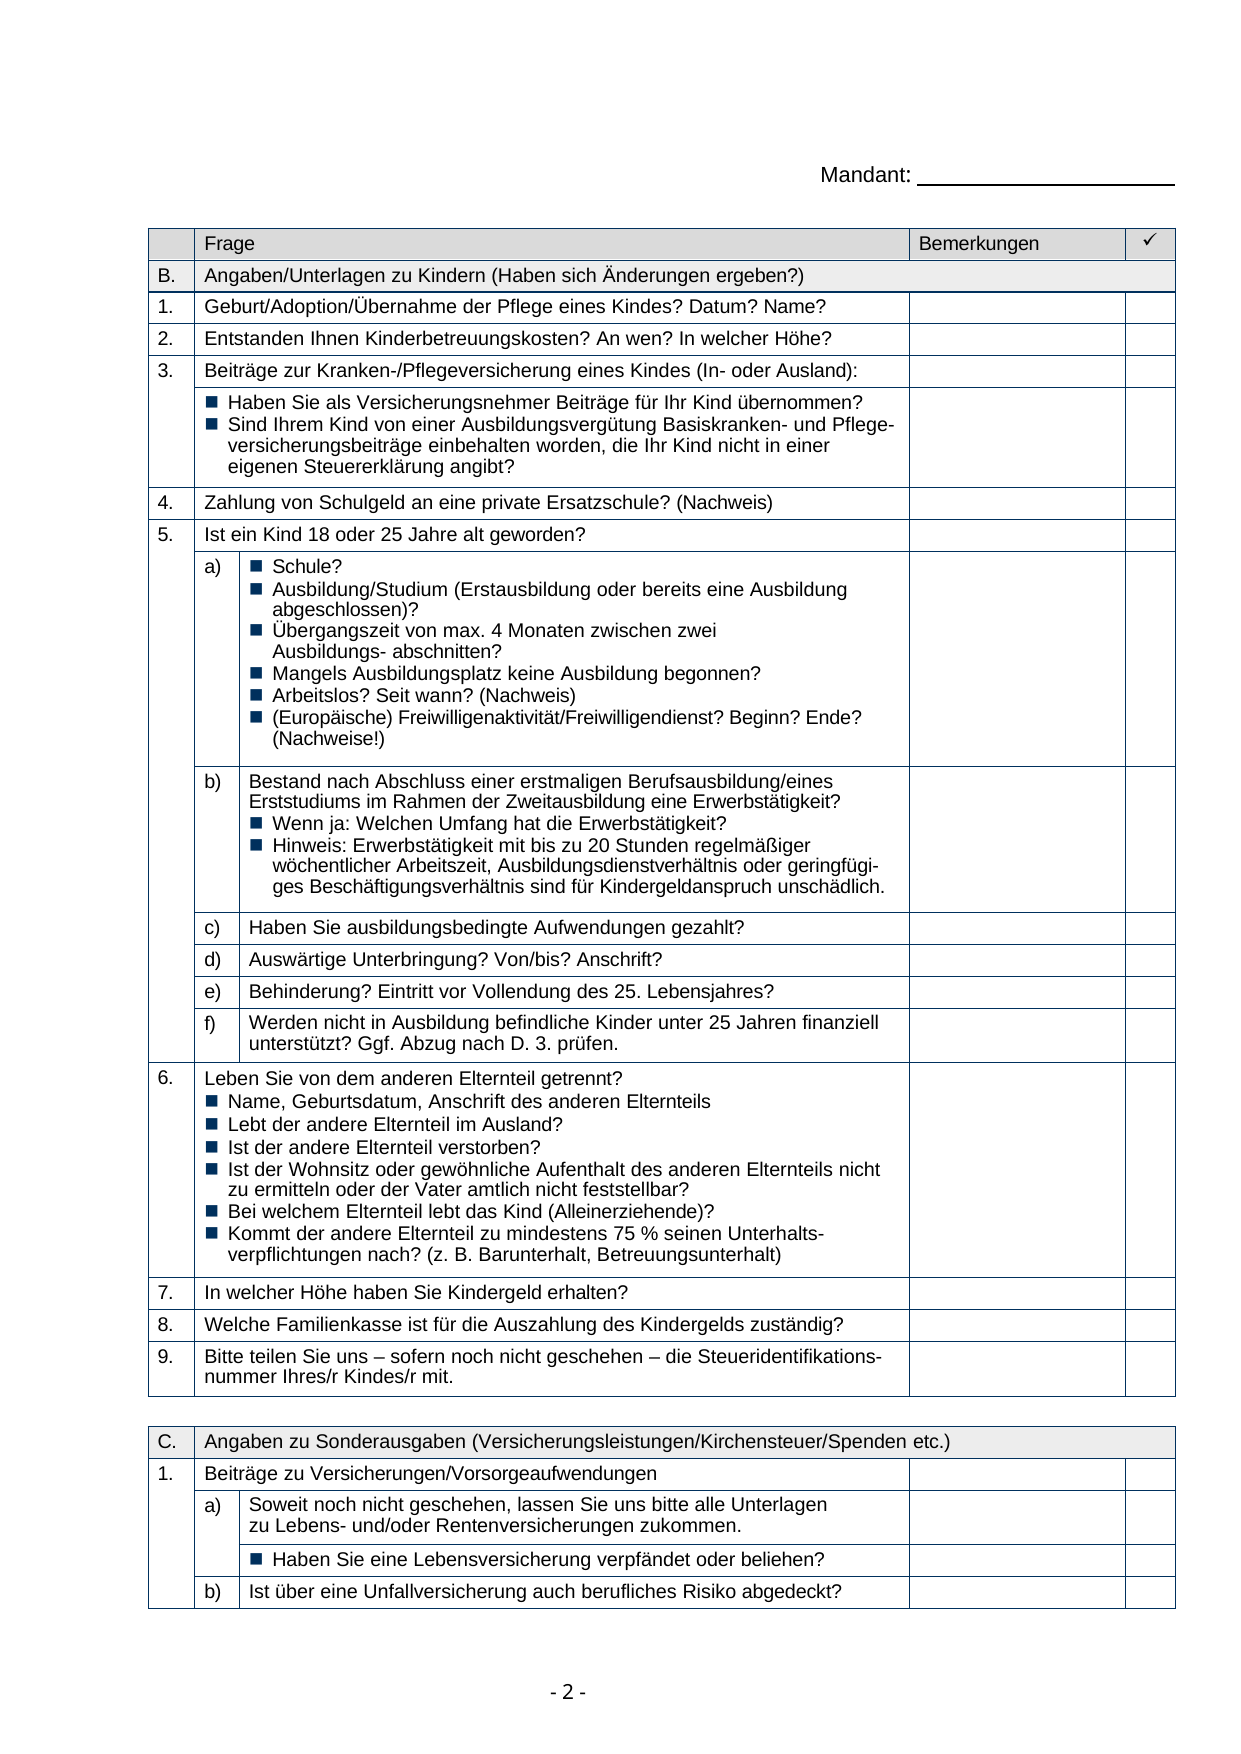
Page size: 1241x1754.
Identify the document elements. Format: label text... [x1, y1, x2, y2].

table_cell Haben Sie eine Lebensversicherung verpfändet oder beliehen? [240, 1545, 909, 1576]
table_cell Auswärtige Unterbringung? Von/bis? Anschrift? [240, 945, 909, 976]
table_cell Soweit noch nicht geschehen, lassen Sie uns bitte alle Unterlagen zu Lebens- und/oder Rentenversicherungen zukommen. [240, 1491, 909, 1544]
table_cell [1126, 1310, 1175, 1341]
table_cell d) [195, 945, 239, 976]
table_header Bemerkungen [910, 229, 1125, 259]
table_cell 6. [149, 1063, 194, 1277]
table_cell Beiträge zu Versicherungen/Vorsorgeaufwendungen [195, 1459, 909, 1490]
table_cell [1126, 520, 1175, 551]
table_cell 1. [149, 293, 194, 323]
table_cell [910, 293, 1125, 323]
table_cell [1126, 293, 1175, 323]
table_cell [910, 388, 1125, 487]
table_cell Ist ein Kind 18 oder 25 Jahre alt geworden? [195, 520, 909, 551]
table_header [1126, 229, 1175, 259]
table_cell [1126, 1009, 1175, 1062]
table_cell f) [195, 1009, 239, 1062]
table_header C. [149, 1427, 194, 1458]
table_cell Zahlung von Schulgeld an eine private Ersatzschule? (Nachweis) [195, 488, 909, 519]
table_cell 5. [149, 520, 194, 1062]
table_cell [910, 977, 1125, 1007]
table_cell B. [149, 261, 194, 291]
table_cell [910, 913, 1125, 944]
table_cell Bitte teilen Sie uns – sofern noch nicht geschehen – die Steueridentifikations- nummer Ihres/r Kindes/r mit. [195, 1342, 909, 1396]
table_cell Geburt/Adoption/Übernahme der Pflege eines Kindes? Datum? Name? [195, 293, 909, 323]
table_cell [1126, 356, 1175, 387]
table_cell [1126, 388, 1175, 487]
table_cell Entstanden Ihnen Kinderbetreuungskosten? An wen? In welcher Höhe? [195, 324, 909, 355]
table_cell [910, 1009, 1125, 1062]
table_cell Werden nicht in Ausbildung befindliche Kinder unter 25 Jahren finanziell unterstützt? Ggf. Abzug nach D. 3. prüfen. [240, 1009, 909, 1062]
table_cell Ist über eine Unfallversicherung auch berufliches Risiko abgedeckt? [240, 1577, 909, 1608]
table_cell 3. [149, 356, 194, 487]
table_cell Bestand nach Abschluss einer erstmaligen Berufsausbildung/eines Erststudiums im Rahmen der Zweitausbildung eine Erwerbstätigkeit? Wenn ja: Welchen Umfang hat die Erwerbstätigkeit? Hinweis: Erwerbstätigkeit mit bis zu 20 Stunden regelmäßiger wöchentlicher Arbeitszeit, Ausbildungsdienstverhältnis oder geringfügi- ges Beschäftigungsverhältnis sind für Kindergeldanspruch unschädlich. [240, 767, 909, 912]
table_cell Schule? Ausbildung/Studium (Erstausbildung oder bereits eine Ausbildung abgeschlossen)? Übergangszeit von max. 4 Monaten zwischen zwei Ausbildungs- abschnitten? Mangels Ausbildungsplatz keine Ausbildung begonnen? Arbeitslos? Seit wann? (Nachweis) (Europäische) Freiwilligenaktivität/Freiwilligendienst? Beginn? Ende? (Nachweise!) [240, 552, 909, 766]
table_cell 7. [149, 1278, 194, 1309]
table_cell [910, 1310, 1125, 1341]
table_cell [1126, 1491, 1175, 1544]
table_cell 4. [149, 488, 194, 519]
table_cell [1126, 1342, 1175, 1396]
table_header Frage [195, 229, 909, 259]
table_cell Angaben/Unterlagen zu Kindern (Haben sich Änderungen ergeben?) [195, 261, 1175, 291]
table_cell [1126, 1063, 1175, 1277]
table_cell [1126, 488, 1175, 519]
table_cell c) [195, 913, 239, 944]
table_cell 1. [149, 1459, 194, 1608]
table_cell [1126, 1459, 1175, 1490]
table_cell [1126, 977, 1175, 1007]
table_cell 9. [149, 1342, 194, 1396]
table_cell [910, 520, 1125, 551]
table_cell [1126, 913, 1175, 944]
table_cell [910, 1459, 1125, 1490]
table_cell [910, 945, 1125, 976]
table_cell [910, 552, 1125, 766]
table_cell [910, 1063, 1125, 1277]
table_cell [1126, 945, 1175, 976]
table_cell [910, 767, 1125, 912]
table_cell a) [195, 552, 239, 766]
table_cell 2. [149, 324, 194, 355]
table_cell Welche Familienkasse ist für die Auszahlung des Kindergelds zuständig? [195, 1310, 909, 1341]
table_cell In welcher Höhe haben Sie Kindergeld erhalten? [195, 1278, 909, 1309]
table_cell Haben Sie als Versicherungsnehmer Beiträge für Ihr Kind übernommen? Sind Ihrem Kind von einer Ausbildungsvergütung Basiskranken- und Pflege- versicherungsbeiträge einbehalten worden, die Ihr Kind nicht in einer eigenen Steuererklärung angibt? [195, 388, 909, 487]
table_cell [910, 356, 1125, 387]
table_cell [910, 1342, 1125, 1396]
table_cell Beiträge zur Kranken-/Pflegeversicherung eines Kindes (In- oder Ausland): [195, 356, 909, 387]
table_cell [1126, 1545, 1175, 1576]
table_cell Haben Sie ausbildungsbedingte Aufwendungen gezahlt? [240, 913, 909, 944]
table_cell b) [195, 1577, 239, 1608]
table_cell b) [195, 767, 239, 912]
table_cell [910, 1577, 1125, 1608]
table_cell [1126, 1577, 1175, 1608]
table_header [149, 229, 194, 259]
table_cell [1126, 1278, 1175, 1309]
table_header Angaben zu Sonderausgaben (Versicherungsleistungen/Kirchensteuer/Spenden etc.) [195, 1427, 1175, 1458]
table_cell [910, 1491, 1125, 1544]
table_cell [1126, 324, 1175, 355]
table_cell e) [195, 977, 239, 1007]
table_cell [910, 488, 1125, 519]
table_cell Leben Sie von dem anderen Elternteil getrennt? Name, Geburtsdatum, Anschrift des anderen Elternteils Lebt der andere Elternteil im Ausland? Ist der andere Elternteil verstorben? Ist der Wohnsitz oder gewöhnliche Aufenthalt des anderen Elternteils nicht zu ermitteln oder der Vater amtlich nicht feststellbar? Bei welchem Elternteil lebt das Kind (Alleinerziehende)? Kommt der andere Elternteil zu mindestens 75 % seinen Unterhalts- verpflichtungen nach? (z. B. Barunterhalt, Betreuungsunterhalt) [195, 1063, 909, 1277]
table_cell a) [195, 1491, 239, 1576]
table_cell [1126, 767, 1175, 912]
table_cell [910, 324, 1125, 355]
table_cell 8. [149, 1310, 194, 1341]
table_cell [910, 1545, 1125, 1576]
table_cell Behinderung? Eintritt vor Vollendung des 25. Lebensjahres? [240, 977, 909, 1007]
table_cell [1126, 552, 1175, 766]
table_cell [910, 1278, 1125, 1309]
